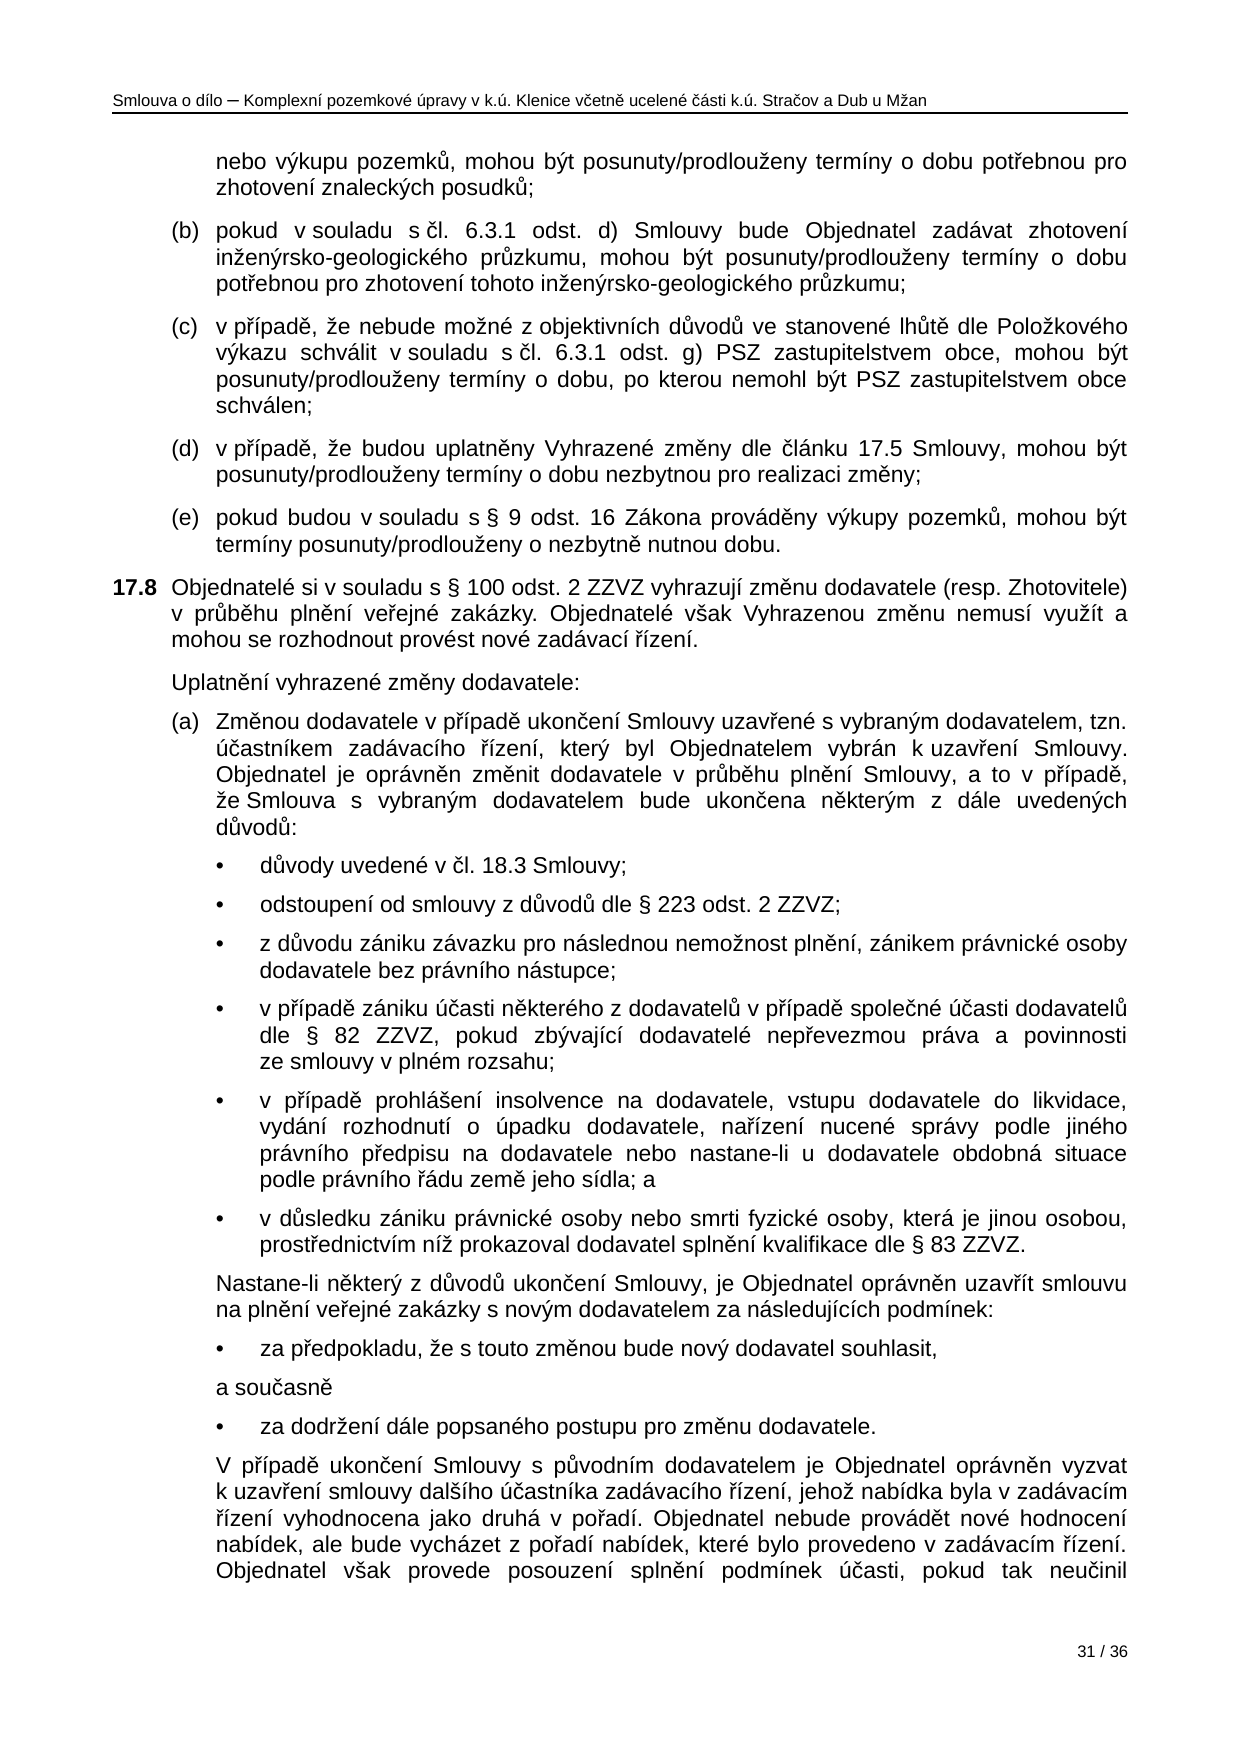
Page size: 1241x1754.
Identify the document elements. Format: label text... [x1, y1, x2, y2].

list v případě, že budou uplatněny Vyhrazené změny dle článku 17.5 Smlouvy, mohou být posunuty/prodlouženy termíny o dobu nezbytnou pro realizaci změny; [171, 435, 1128, 488]
list v případě, že nebude možné z objektivních důvodů ve stanovené lhůtě dle Položkového výkazu schválit v souladu s čl. 6.3.1 odst. g) PSZ zastupitelstvem obce, mohou být posunuty/prodlouženy termíny o dobu, po kterou nemohl být PSZ zastupitelstvem obce schválen; [171, 313, 1128, 418]
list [171, 148, 1128, 200]
text • za předpokladu, že s touto změnou bude nový dodavatel souhlasit, [216, 1335, 1128, 1362]
text a současně [186, 1374, 1128, 1401]
list pokud budou v souladu s § 9 odst. 16 Zákona prováděny výkupy pozemků, mohou být termíny posunuty/prodlouženy o nezbytně nutnou dobu. [171, 504, 1128, 557]
text • důvody uvedené v čl. 18.3 Smlouvy; [216, 852, 1128, 879]
text • v případě prohlášení insolvence na dodavatele, vstupu dodavatele do likvidace, vydání rozhodnutí o úpadku dodavatele, nařízení nucené správy podle jiného právního předpisu na dodavatele nebo nastane-li u dodavatele obdobná situace podle právního řádu země jeho sídla; a [216, 1087, 1128, 1192]
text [216, 1452, 1128, 1584]
text • v důsledku zániku právnické osoby nebo smrti fyzické osoby, která je jinou osobou, prostřednictvím níž prokazoval dodavatel splnění kvalifikace dle § 83 ZZVZ. [216, 1205, 1128, 1258]
text • z důvodu zániku závazku pro následnou nemožnost plnění, zánikem právnické osoby dodavatele bez právního nástupce; [216, 930, 1128, 983]
text • odstoupení od smlouvy z důvodů dle § 223 odst. 2 ZZVZ; [216, 891, 1128, 918]
text • v případě zániku účasti některého z dodavatelů v případě společné účasti dodavatelů dle § 82 ZZVZ, pokud zbývající dodavatelé nepřevezmou práva a povinnosti ze smlouvy v plném rozsahu; [216, 995, 1128, 1074]
list Změnou dodavatele v případě ukončení Smlouvy uzavřené s vybraným dodavatelem, tzn. účastníkem zadávacího řízení, který byl Objednatelem vybrán k uzavření Smlouvy. Objednatel je oprávněn změnit dodavatele v průběhu plnění Smlouvy, a to v případě, že Smlouva s vybraným dodavatelem bude ukončena některým z dále uvedených důvodů: [171, 708, 1128, 840]
list Uplatnění vyhrazené změny dodavatele: [112, 669, 1128, 696]
text Nastane-li některý z důvodů ukončení Smlouvy, je Objednatel oprávněn uzavřít smlouvu na plnění veřejné zakázky s novým dodavatelem za následujících podmínek: [216, 1270, 1128, 1323]
text • za dodržení dále popsaného postupu pro změnu dodavatele. [216, 1413, 1128, 1439]
list pokud v souladu s čl. 6.3.1 odst. d) Smlouvy bude Objednatel zadávat zhotovení inženýrsko-geologického průzkumu, mohou být posunuty/prodlouženy termíny o dobu potřebnou pro zhotovení tohoto inženýrsko-geologického průzkumu; [171, 217, 1128, 296]
text Objednatelé si v souladu s § 100 odst. 2 ZZVZ vyhrazují změnu dodavatele (resp. Zhotovitele) v průběhu plnění veřejné zakázky. Objednatelé však Vyhrazenou změnu nemusí využít a mohou se rozhodnout provést nové zadávací řízení. [112, 574, 1128, 653]
